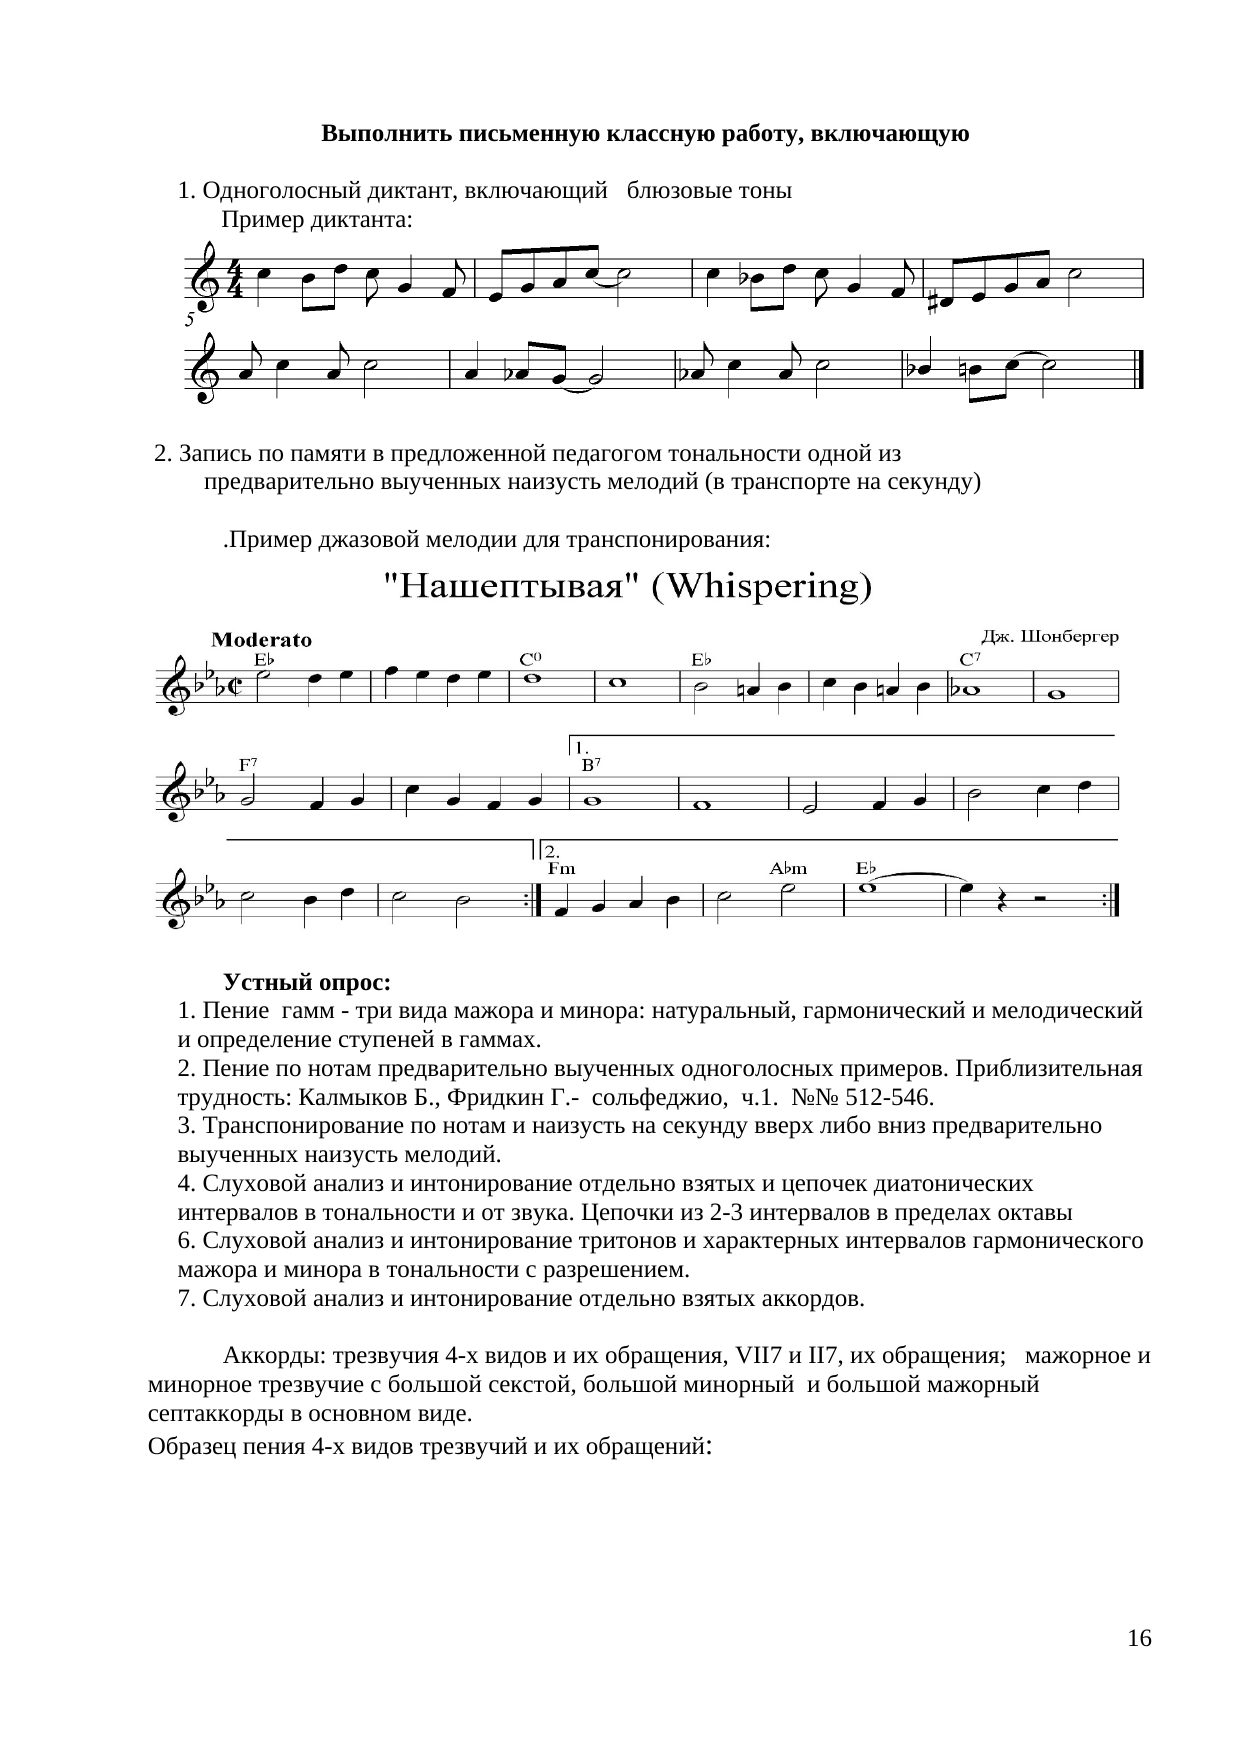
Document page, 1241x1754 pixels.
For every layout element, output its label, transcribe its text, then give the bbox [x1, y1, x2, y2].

text 6. Слуховой анализ и интонирование тритонов и характерных интервалов гармонического мажора и минора в тональности с разрешением. [177, 1226, 1152, 1283]
text 2. Запись по памяти в предложенной педагогом тональности одной из [148, 438, 1152, 466]
text Образец пения 4-х видов трезвучий и их обращений: [148, 1427, 1152, 1460]
text Устный опрос: [148, 967, 1152, 996]
text 2. Пение по нотам предварительно выученных одноголосных примеров. Приблизительная трудность: Калмыков Б., Фридкин Г.- сольфеджио, ч.1. №№ 512-546. [177, 1053, 1152, 1111]
text .Пример джазовой мелодии для транспонирования: [148, 524, 1152, 553]
picture [177, 233, 1149, 410]
text предварительно выученных наизусть мелодий (в транспорте на секунду) [148, 466, 1152, 495]
text 3. Транспонирование по нотам и наизусть на секунду вверх либо вниз предварительно выученных наизусть мелодий. [177, 1111, 1152, 1168]
text 4. Слуховой анализ и интонирование отдельно взятых и цепочек диатонических интервалов в тональности и от звука. Цепочки из 2-3 интервалов в пределах октавы [177, 1168, 1152, 1226]
text 1. Пение гамм - три вида мажора и минора: натуральный, гармонический и мелодический и определение ступеней в гаммах. [177, 996, 1152, 1053]
text Аккорды: трезвучия 4-х видов и их обращения, VII7 и II7, их обращения; мажорное и минорное трезвучие с большой секстой, большой минорный и большой мажорный септаккорды в основном виде. [148, 1341, 1152, 1427]
text Пример диктанта: [177, 204, 1152, 233]
text 7. Слуховой анализ и интонирование отдельно взятых аккордов. [177, 1283, 1152, 1312]
text Выполнить письменную классную работу, включающую [252, 118, 1152, 147]
text 1. Одноголосный диктант, включающий блюзовые тоны [177, 176, 1152, 204]
picture [147, 552, 1123, 938]
